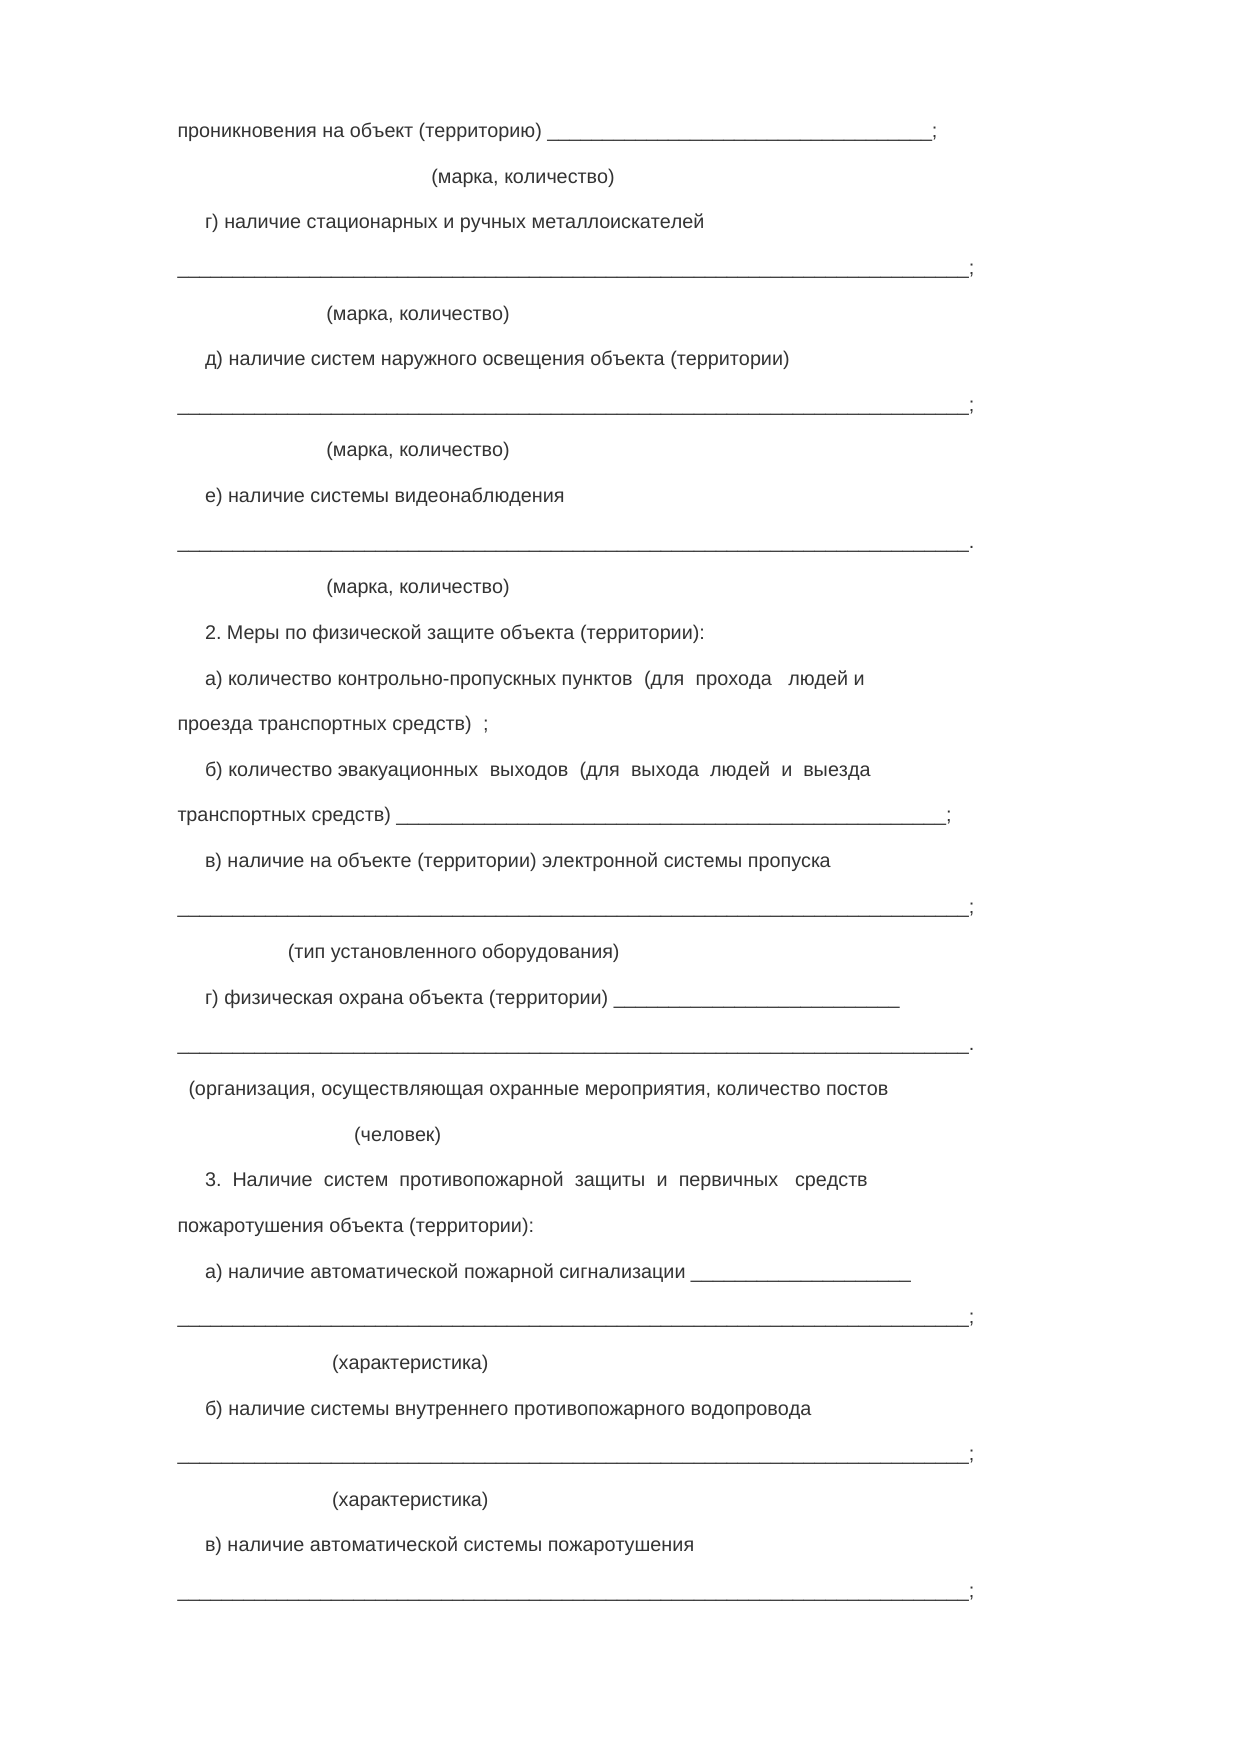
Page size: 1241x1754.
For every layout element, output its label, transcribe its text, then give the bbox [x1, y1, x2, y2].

text (марка, количество) [177, 164, 1152, 187]
text в) наличие на объекте (территории) электронной системы пропуска [177, 848, 1152, 872]
text (марка, количество) [177, 437, 1152, 461]
text а) количество контрольно-пропускных пунктов (для прохода людей и [177, 666, 1152, 689]
text г) физическая охрана объекта (территории) __________________________ [177, 985, 1152, 1008]
text (марка, количество) [177, 574, 1152, 598]
text б) наличие системы внутреннего противопожарного водопровода [177, 1396, 1152, 1419]
text 2. Меры по физической защите объекта (территории): [177, 620, 1152, 643]
text транспортных средств) __________________________________________________; [177, 802, 1152, 826]
text (марка, количество) [177, 301, 1152, 324]
text (характеристика) [177, 1487, 1152, 1510]
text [177, 1578, 1152, 1602]
text д) наличие систем наружного освещения объекта (территории) [177, 346, 1152, 370]
text г) наличие стационарных и ручных металлоискателей [177, 209, 1152, 233]
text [177, 255, 1152, 278]
text е) наличие системы видеонаблюдения [177, 483, 1152, 507]
text (организация, осуществляющая охранные мероприятия, количество постов [177, 1076, 1152, 1100]
text проникновения на объект (территорию) ___________________________________; [177, 118, 1152, 142]
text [177, 1441, 1152, 1465]
text а) наличие автоматической пожарной сигнализации ____________________ [177, 1259, 1152, 1282]
text проезда транспортных средств) ; [177, 711, 1152, 735]
text (характеристика) [177, 1350, 1152, 1373]
text б) количество эвакуационных выходов (для выхода людей и выезда [177, 757, 1152, 780]
text 3. Наличие систем противопожарной защиты и первичных средств [177, 1167, 1152, 1191]
text (человек) [177, 1122, 1152, 1145]
text пожаротушения объекта (территории): [177, 1213, 1152, 1237]
text ________________________________________________________________________. [177, 1031, 1152, 1054]
text (тип установленного оборудования) [177, 939, 1152, 963]
text ________________________________________________________________________; [177, 894, 1152, 917]
text в) наличие автоматической системы пожаротушения [177, 1532, 1152, 1556]
text ________________________________________________________________________. [177, 529, 1152, 552]
text ________________________________________________________________________; [177, 1304, 1152, 1328]
text ________________________________________________________________________; [177, 392, 1152, 415]
